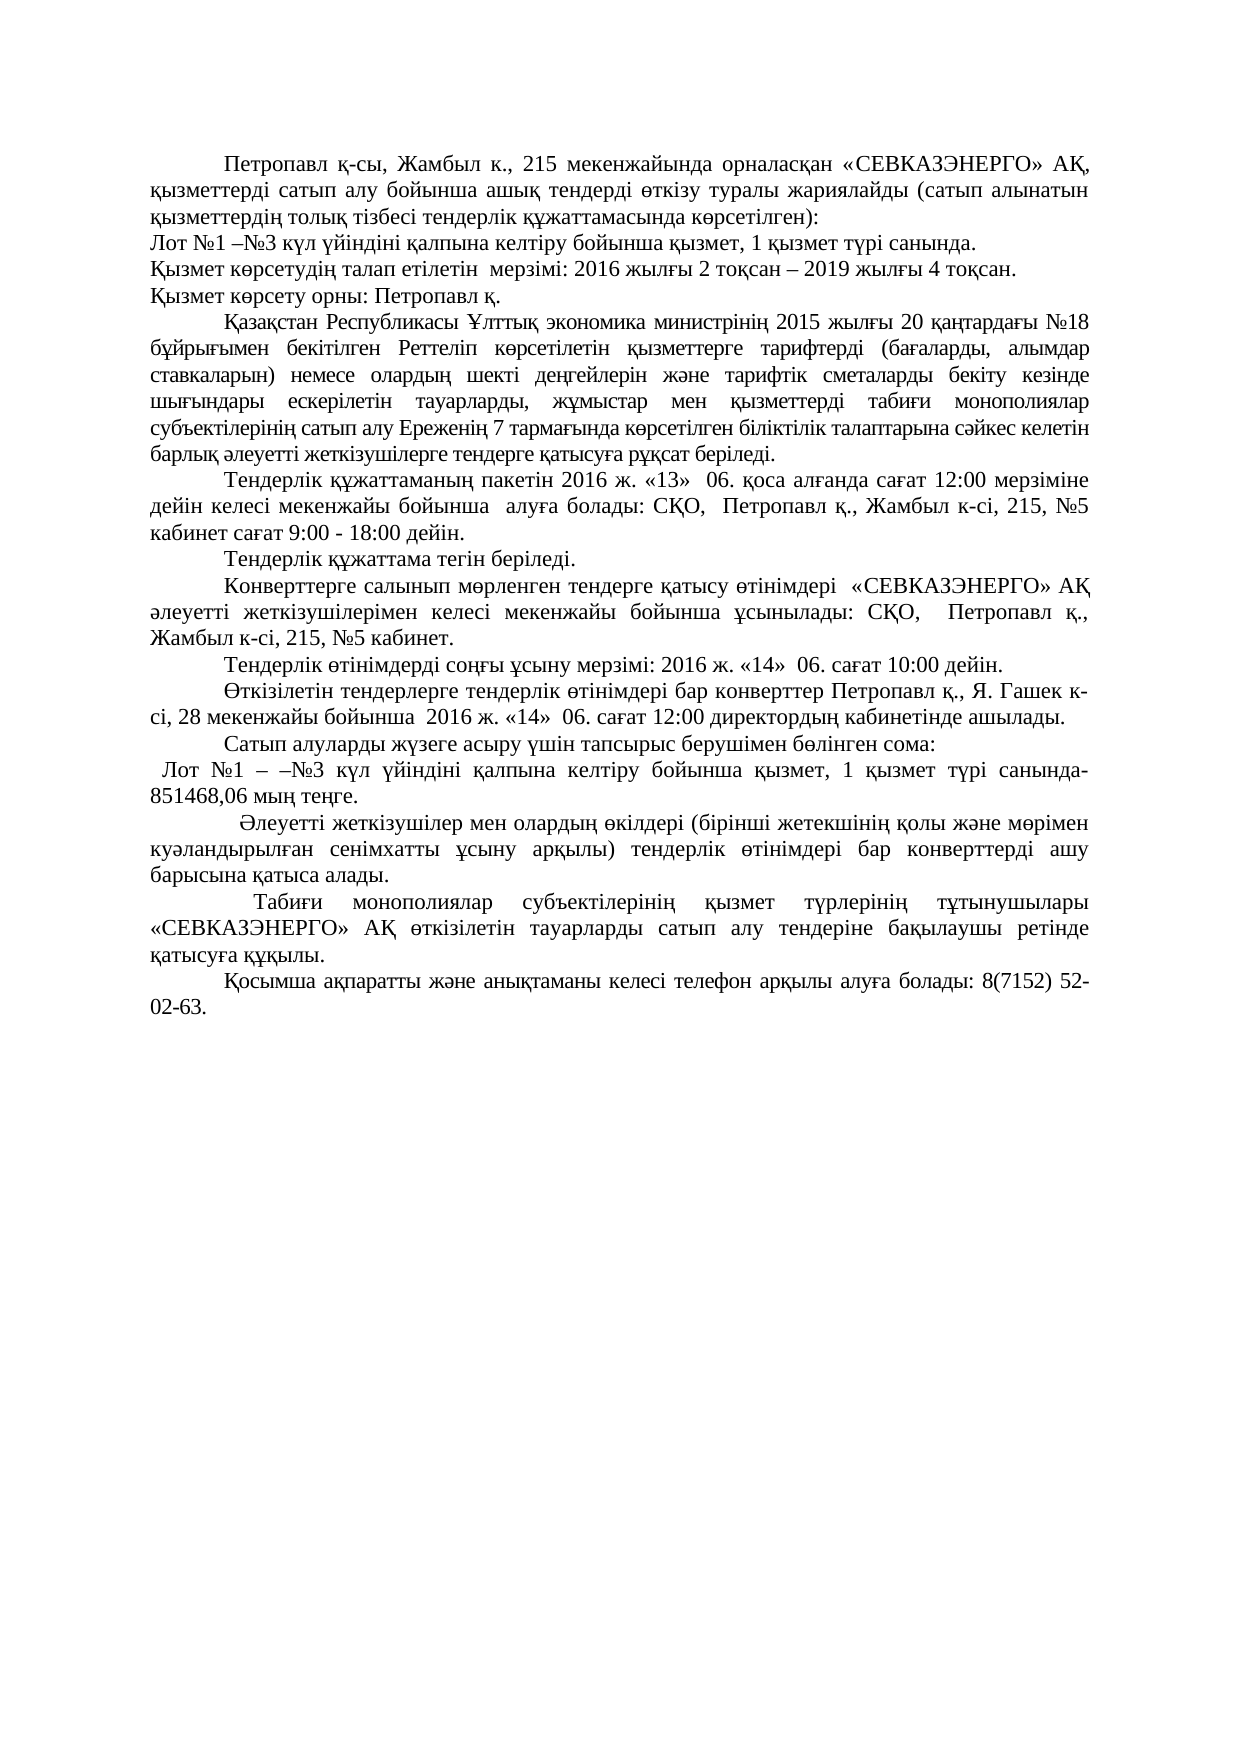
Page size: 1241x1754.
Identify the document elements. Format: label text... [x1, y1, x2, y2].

text Лот №1 –№3 күл үйіндіні қалпына келтіру бойынша қызмет, 1 қызмет түрі санында. [150, 229, 1090, 255]
text Қызмет көрсету орны: Петропавл қ. [150, 282, 1090, 308]
text Әлеуетті жеткізушілер мен олардың өкілдері (бірінші жетекшінің қолы және мөрімен куәландырылған сенімхатты ұсыну арқылы) тендерлік өтінімдері бар конверттерді ашу барысына қатыса алады. [150, 809, 1090, 888]
text Қызмет көрсетудің талап етілетін мерзімі: 2016 жылғы 2 тоқсан – 2019 жылғы 4 тоқсан. [150, 255, 1090, 282]
text Конверттерге салынып мөрленген тендерге қатысу өтінімдері «СевКазЭнерго» АҚ әлеуетті жеткізушілерімен келесі мекенжайы бойынша ұсынылады: СҚО, Петропавл қ., Жамбыл к-сі, 215, №5 кабинет. [150, 572, 1090, 651]
text Лот №1 – –№3 күл үйіндіні қалпына келтіру бойынша қызмет, 1 қызмет түрі санында- 851468,06 мың теңге. [150, 756, 1090, 809]
text Тендерлік өтінімдерді соңғы ұсыну мерзімі: 2016 ж. «14» 06. сағат 10:00 дейін. [150, 651, 1090, 677]
text Өткізілетін тендерлерге тендерлік өтінімдері бар конверттер Петропавл қ., Я. Гашек к-сі, 28 мекенжайы бойынша 2016 ж. «14» 06. сағат 12:00 директордың кабинетінде ашылады. [150, 677, 1090, 730]
text Сатып алуларды жүзеге асыру үшін тапсырыс берушімен бөлінген сома: [150, 730, 1090, 756]
text Қосымша ақпаратты және анықтаманы келесі телефон арқылы алуға болады: 8(7152) 52-02-63. [150, 967, 1090, 1020]
text Петропавл қ-сы, Жамбыл к., 215 мекенжайында орналасқан «СевКазЭнерго» АҚ, қызметтерді сатып алу бойынша ашық тендерді өткізу туралы жариялайды (сатып алынатын қызметтердің толық тізбесі тендерлік құжаттамасында көрсетілген): [150, 150, 1090, 229]
text Тендерлік құжаттаманың пакетін 2016 ж. «13» 06. қоса алғанда сағат 12:00 мерзіміне дейін келесі мекенжайы бойынша алуға болады: СҚО, Петропавл қ., Жамбыл к-сі, 215, №5 кабинет сағат 9:00 - 18:00 дейін. [150, 466, 1090, 545]
text Табиғи монополиялар субъектілерінің қызмет түрлерінің тұтынушылары «СевКазЭнерго» АҚ өткізілетін тауарларды сатып алу тендеріне бақылаушы ретінде қатысуға құқылы. [150, 888, 1090, 967]
text Тендерлік құжаттама тегін беріледі. [150, 545, 1090, 572]
text Қазақстан Республикасы Ұлттық экономика министрінің 2015 жылғы 20 қаңтардағы №18 бұйрығымен бекітілген Реттеліп көрсетiлетiн қызметтерге тарифтерді (бағаларды, алымдар ставкаларын) немесе олардың шекті деңгейлерін және тарифтік сметаларды бекіту кезінде шығындары ескерiлетiн тауарларды, жұмыстар мен қызметтерді табиғи монополиялар субъектiлерiнiң сатып алу Ереженің 7 тармағында көрсетілген біліктілік талаптарына сәйкес келетін барлық әлеуетті жеткізушілерге тендерге қатысуға рұқсат беріледі. [150, 308, 1090, 466]
